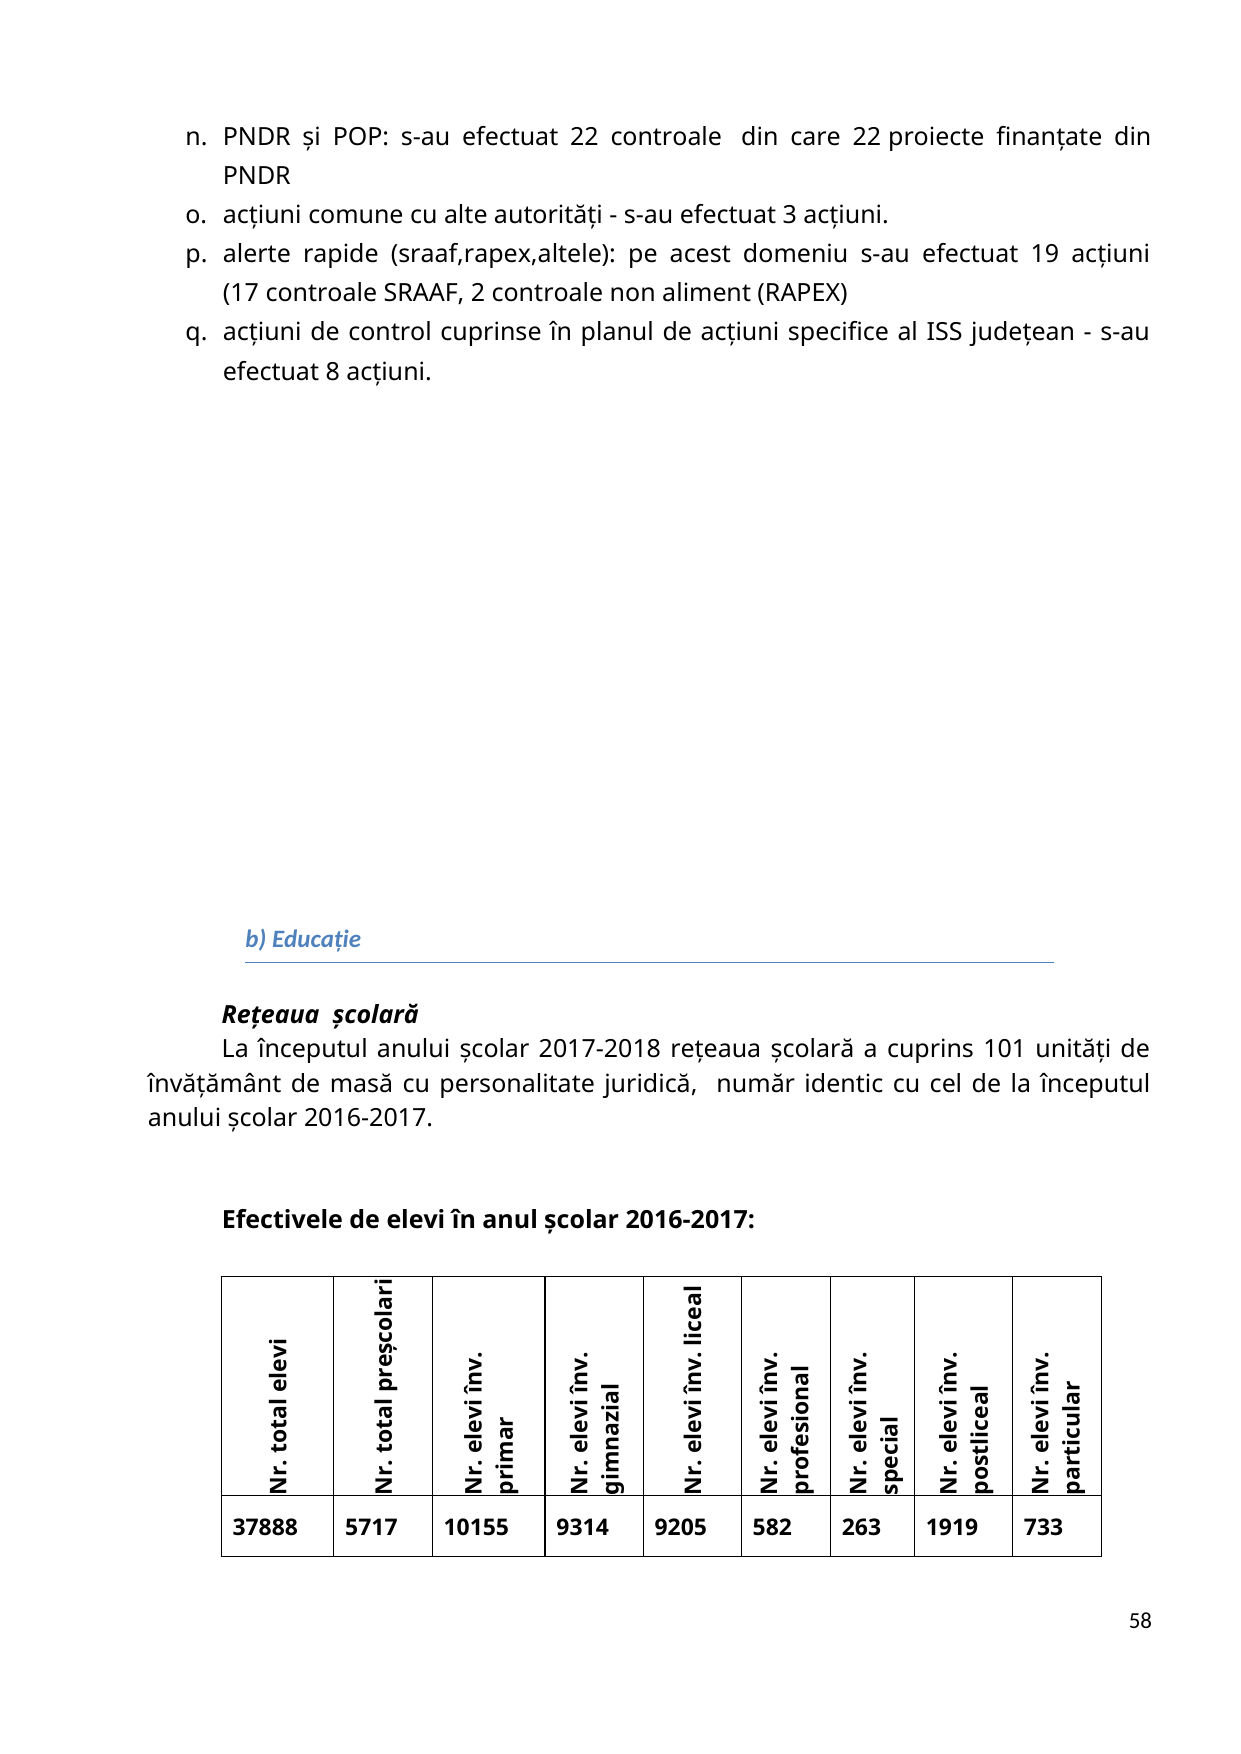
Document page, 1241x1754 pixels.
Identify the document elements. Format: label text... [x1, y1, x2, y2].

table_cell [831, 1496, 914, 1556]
text b) Educație [245, 923, 1054, 962]
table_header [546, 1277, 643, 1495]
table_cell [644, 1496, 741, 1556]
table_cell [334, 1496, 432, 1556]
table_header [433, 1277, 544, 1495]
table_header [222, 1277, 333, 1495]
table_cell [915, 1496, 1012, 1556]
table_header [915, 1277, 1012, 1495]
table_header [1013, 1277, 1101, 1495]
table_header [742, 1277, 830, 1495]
text La începutul anului școlar 2017-2018 rețeaua școlară a cuprins 101 unități de învățământ de masă cu personalitate juridică, număr identic cu cel de la începutul anului școlar 2016-2017. [148, 1031, 1152, 1133]
list alerte rapide (sraaf,rapex,altele): pe acest domeniu s-au efectuat 19 acțiuni (17 controale SRAAF, 2 controale non aliment (RAPEX) [185, 236, 1152, 309]
list acțiuni de control cuprinse în planul de acțiuni specifice al ISS județean - s-au efectuat 8 acțiuni. [185, 314, 1152, 387]
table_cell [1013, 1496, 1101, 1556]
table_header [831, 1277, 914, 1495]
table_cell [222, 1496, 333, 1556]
list PNDR și POP: s-au efectuat 22 controale din care 22 proiecte finanțate din PNDR [185, 118, 1152, 191]
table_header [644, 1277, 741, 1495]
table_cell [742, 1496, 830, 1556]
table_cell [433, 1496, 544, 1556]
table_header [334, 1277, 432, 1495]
text Reţeaua şcolară [148, 997, 1152, 1031]
list acțiuni comune cu alte autorități - s-au efectuat 3 acțiuni. [185, 196, 1152, 231]
text Efectivele de elevi în anul școlar 2016-2017: [222, 1201, 1152, 1236]
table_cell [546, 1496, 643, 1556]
